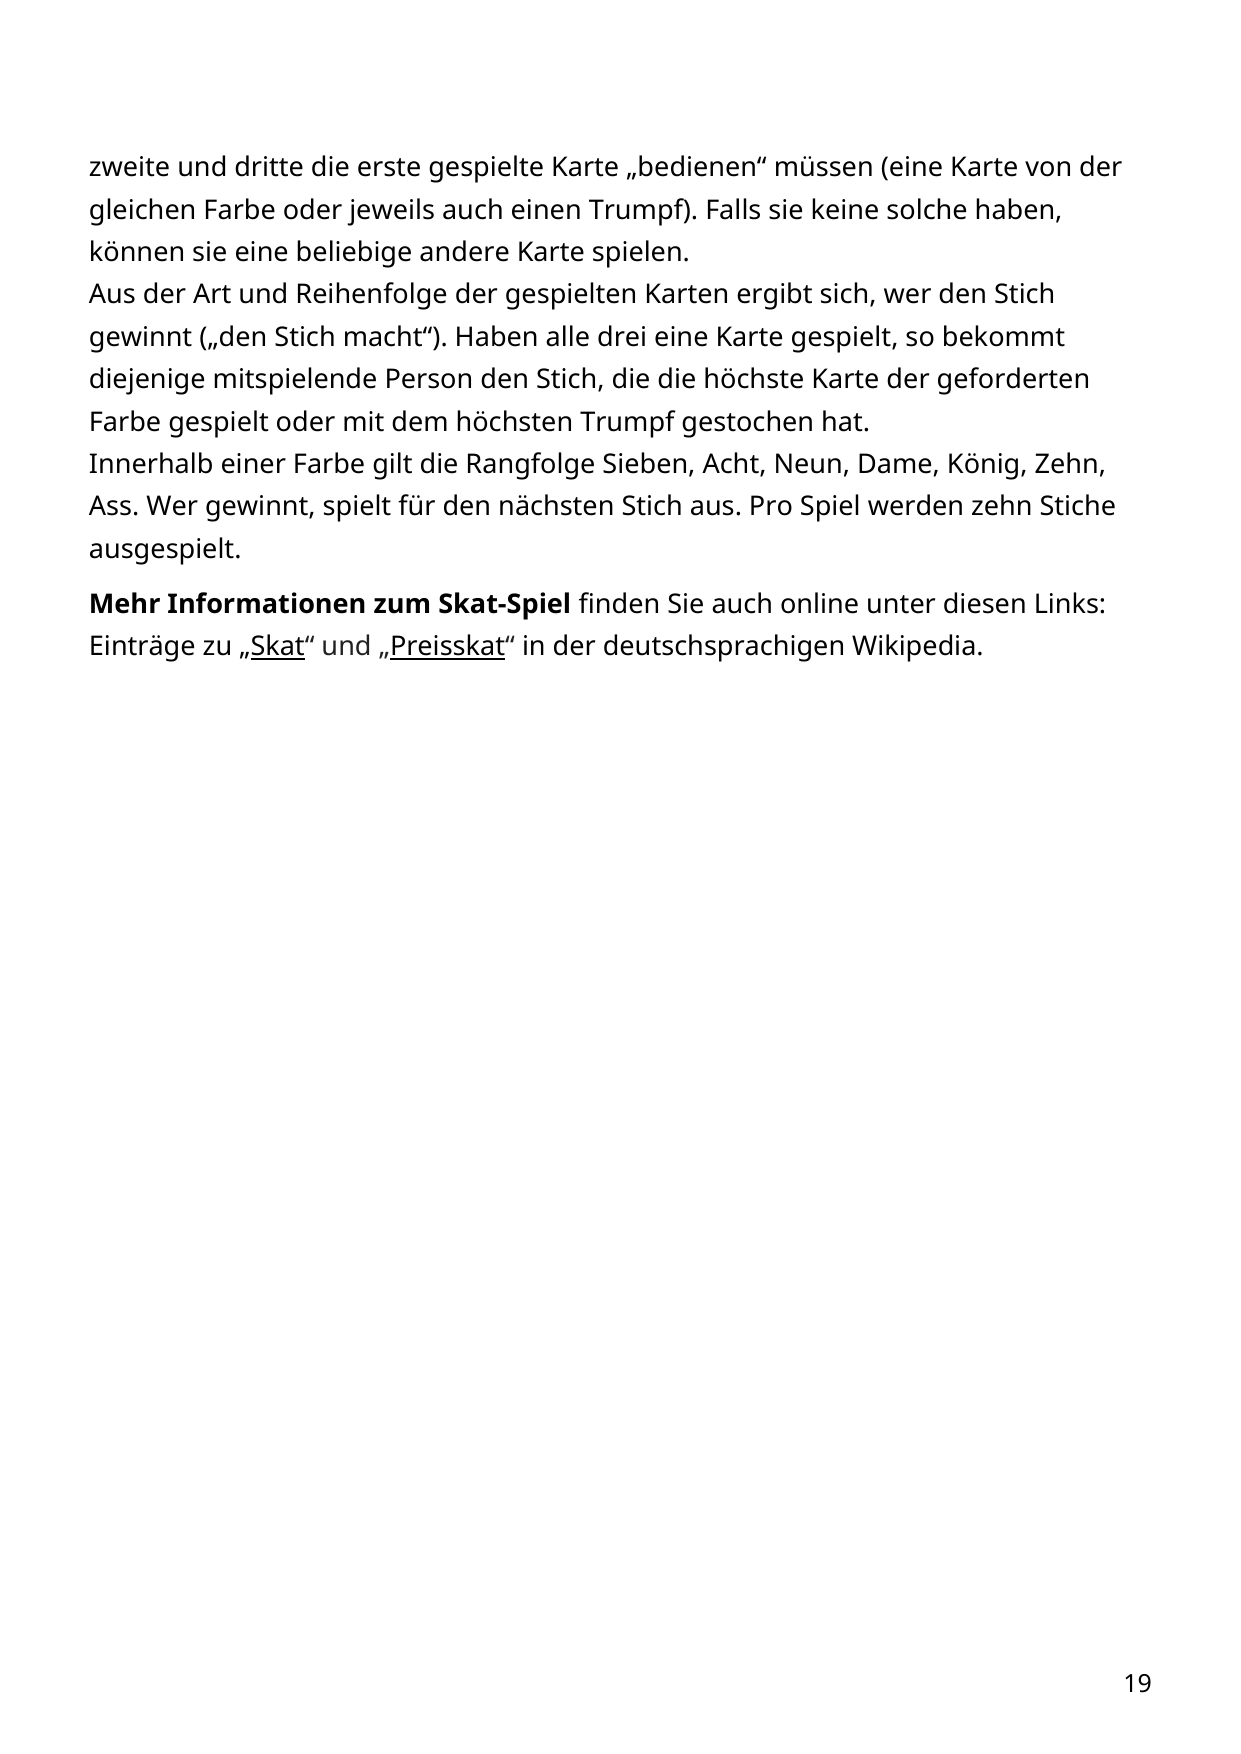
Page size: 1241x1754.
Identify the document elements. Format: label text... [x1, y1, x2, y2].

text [89, 148, 1152, 566]
text Mehr Informationen zum Skat-Spiel finden Sie auch online unter diesen Links: Einträge zu „Skat“ und „Preisskat“ in der deutschsprachigen Wikipedia. [89, 584, 1152, 663]
